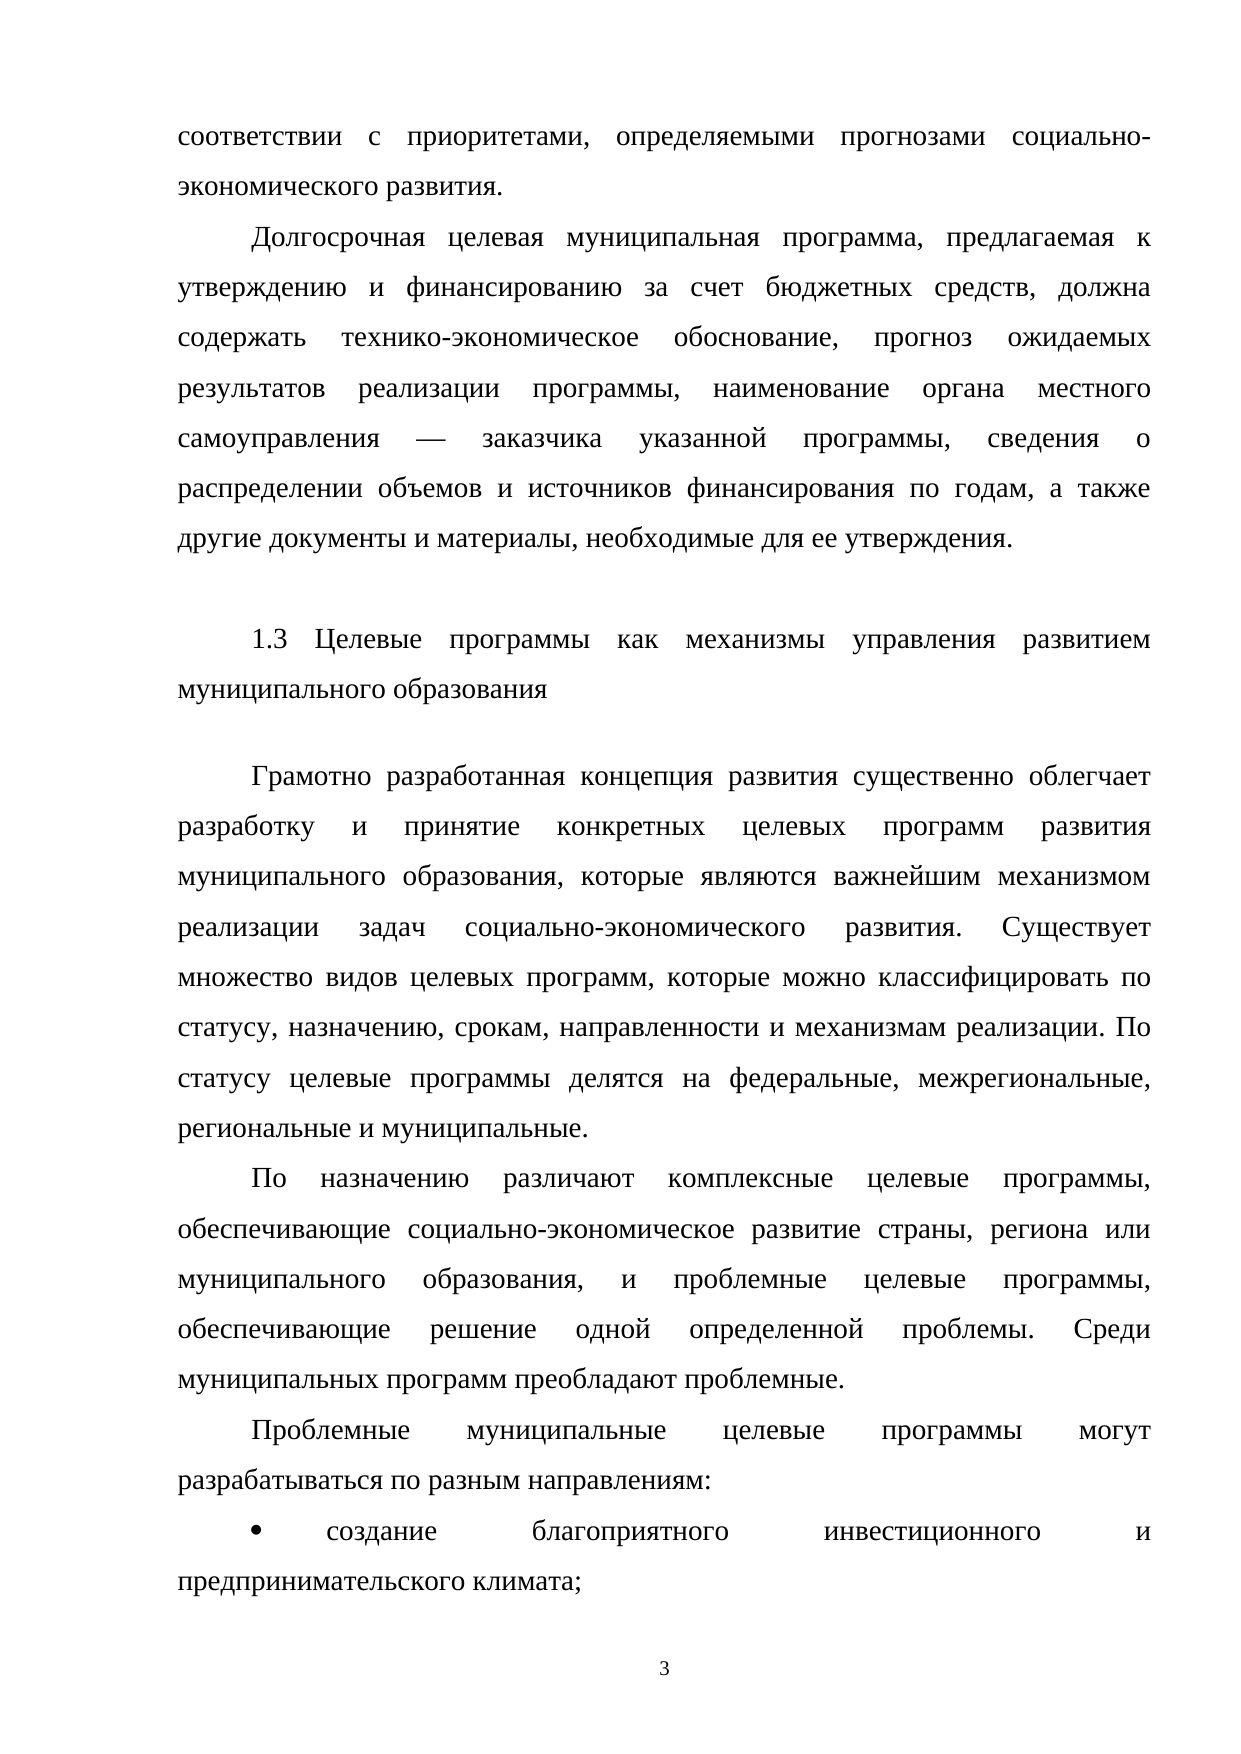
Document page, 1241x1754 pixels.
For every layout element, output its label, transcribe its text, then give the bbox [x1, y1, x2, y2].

text 1.3 Целевые программы как механизмы управления развитием муниципального образования [177, 621, 1152, 705]
text Грамотно разработанная концепция развития существенно облегчает разработку и принятие конкретных целевых программ развития муниципального образования, которые являются важнейшим механизмом реализации задач социально-экономического развития. Существует множество видов целевых программ, которые можно классифицировать по статусу, назначению, срокам, направленности и механизмам реализации. По статусу целевые программы делятся на федеральные, межрегиональные, региональные и муниципальные. [177, 758, 1152, 1144]
text Проблемные муниципальные целевые программы могут разрабатываться по разным направлениям: [177, 1412, 1152, 1496]
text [177, 118, 1152, 202]
text Долгосрочная целевая муниципальная программа, предлагаемая к утверждению и финансированию за счет бюджетных средств, должна содержать технико-экономическое обоснование, прогноз ожидаемых результатов реализации программы, наименование органа местного самоуправления — заказчика указанной программы, сведения о распределении объемов и источников финансирования по годам, а также другие документы и материалы, необходимые для ее утверждения. [177, 219, 1152, 554]
list создание благоприятного инвестиционного и предпринимательского климата; [177, 1513, 1152, 1597]
text По назначению различают комплексные целевые программы, обеспечивающие социально-экономическое развитие страны, региона или муниципального образования, и проблемные целевые программы, обеспечивающие решение одной определенной проблемы. Среди муниципальных программ преобладают проблемные. [177, 1160, 1152, 1395]
